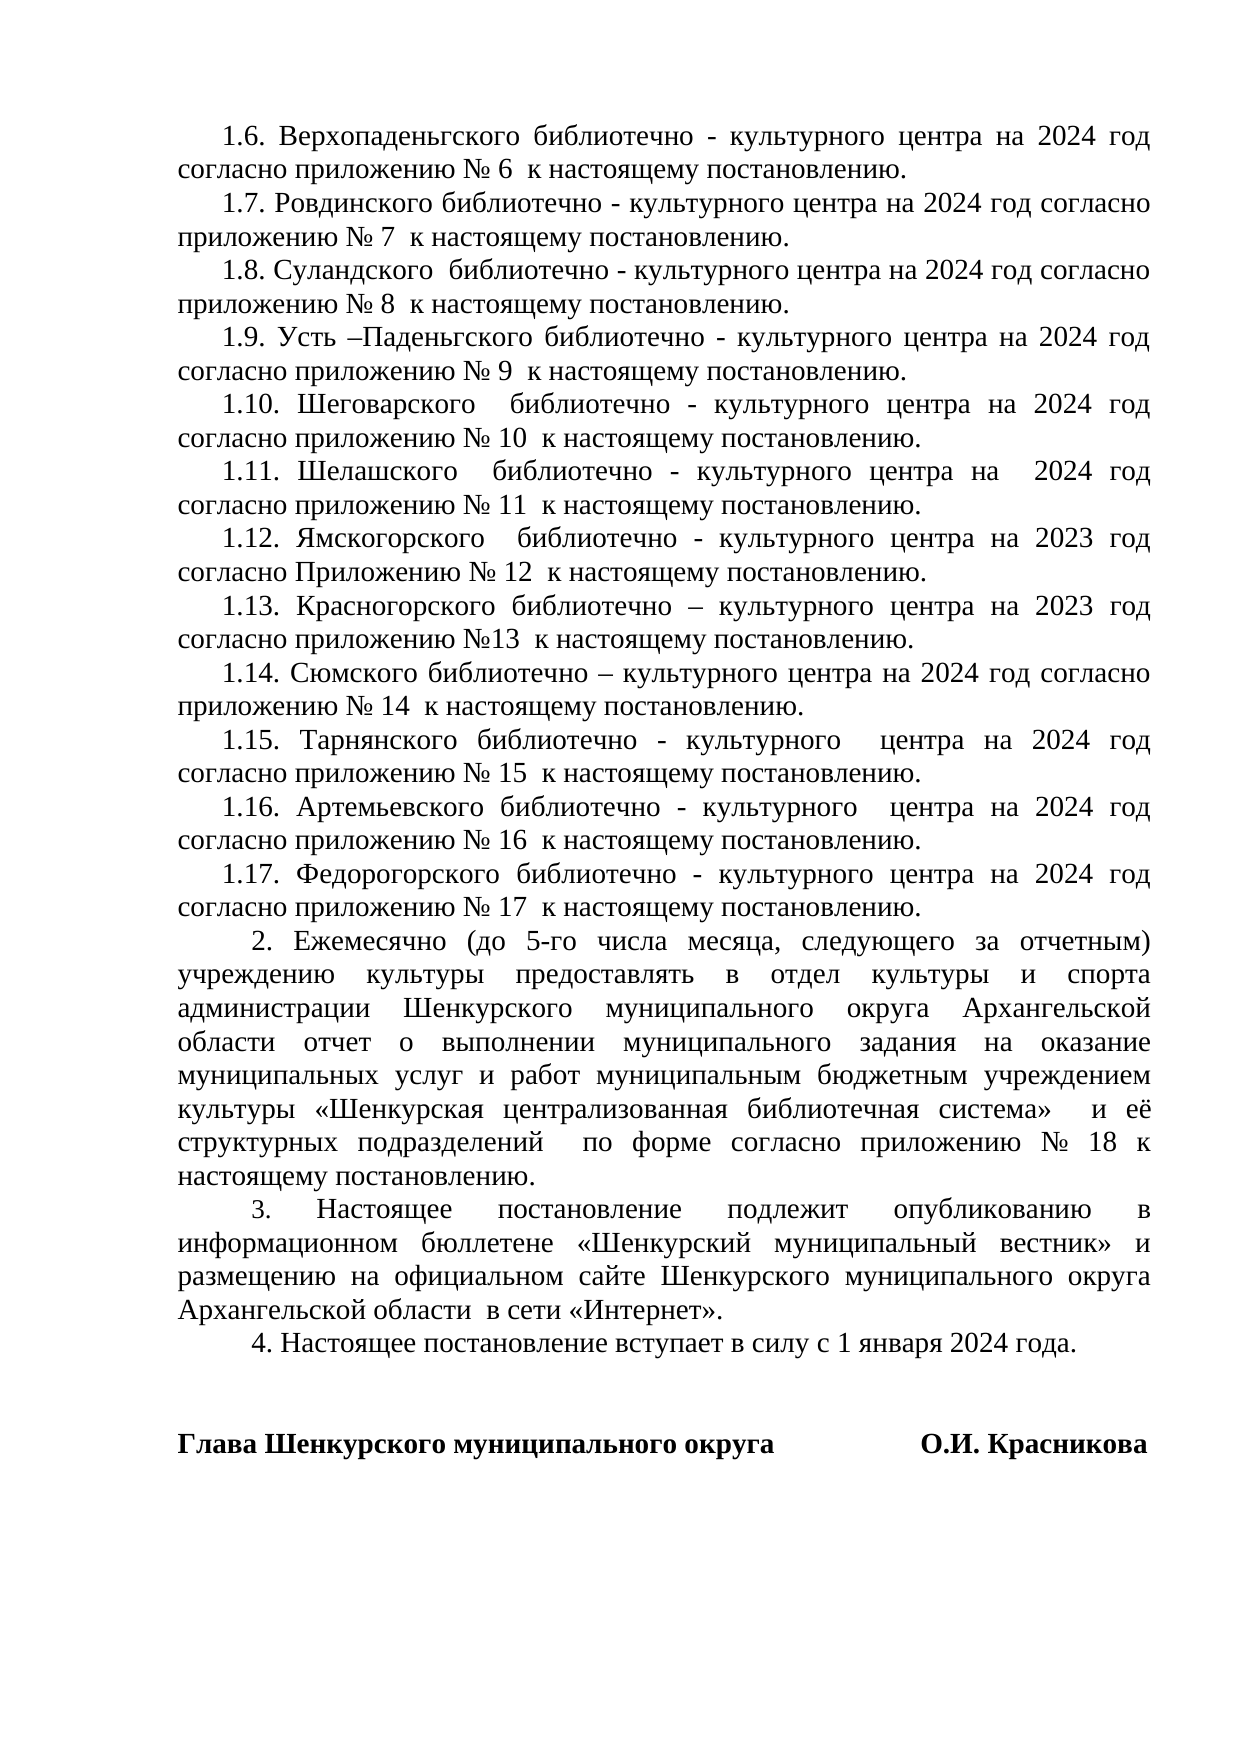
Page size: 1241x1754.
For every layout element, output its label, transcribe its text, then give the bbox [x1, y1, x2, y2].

text 1.11. Шелашского библиотечно - культурного центра на 2024 год согласно приложению № 11 к настоящему постановлению. [177, 453, 1152, 521]
text 2. Ежемесячно (до 5-го числа месяца, следующего за отчетным) учреждению культуры предоставлять в отдел культуры и спорта администрации Шенкурского муниципального округа Архангельской области отчет о выполнении муниципального задания на оказание муниципальных услуг и работ муниципальным бюджетным учреждением культуры «Шенкурская централизованная библиотечная система» и её структурных подразделений по форме согласно приложению № 18 к настоящему постановлению. [177, 923, 1152, 1191]
text Глава Шенкурского муниципального округа О.И. Красникова [177, 1426, 1152, 1460]
text 1.16. Артемьевского библиотечно - культурного центра на 2024 год согласно приложению № 16 к настоящему постановлению. [177, 789, 1152, 856]
text 1.13. Красногорского библиотечно – культурного центра на 2023 год согласно приложению №13 к настоящему постановлению. [177, 588, 1152, 655]
text 1.12. Ямскогорского библиотечно - культурного центра на 2023 год согласно Приложению № 12 к настоящему постановлению. [177, 521, 1152, 588]
list 4. Настоящее постановление вступает в силу с 1 января 2024 года. [177, 1326, 1152, 1359]
text 1.15. Тарнянского библиотечно - культурного центра на 2024 год согласно приложению № 15 к настоящему постановлению. [177, 722, 1152, 789]
list 3. Настоящее постановление подлежит опубликованию в информационном бюллетене «Шенкурский муниципальный вестник» и размещению на официальном сайте Шенкурского муниципального округа Архангельской области в сети «Интернет». [177, 1191, 1152, 1326]
text 1.6. Верхопаденьгского библиотечно - культурного центра на 2024 год согласно приложению № 6 к настоящему постановлению. [177, 118, 1152, 185]
text 1.9. Усть –Паденьгского библиотечно - культурного центра на 2024 год согласно приложению № 9 к настоящему постановлению. [177, 319, 1152, 386]
text 1.7. Ровдинского библиотечно - культурного центра на 2024 год согласно приложению № 7 к настоящему постановлению. [177, 185, 1152, 252]
text 1.10. Шеговарского библиотечно - культурного центра на 2024 год согласно приложению № 10 к настоящему постановлению. [177, 386, 1152, 453]
text 1.17. Федорогорского библиотечно - культурного центра на 2024 год согласно приложению № 17 к настоящему постановлению. [177, 856, 1152, 923]
text 1.8. Суландского библиотечно - культурного центра на 2024 год согласно приложению № 8 к настоящему постановлению. [177, 252, 1152, 319]
text 1.14. Сюмского библиотечно – культурного центра на 2024 год согласно приложению № 14 к настоящему постановлению. [177, 655, 1152, 722]
